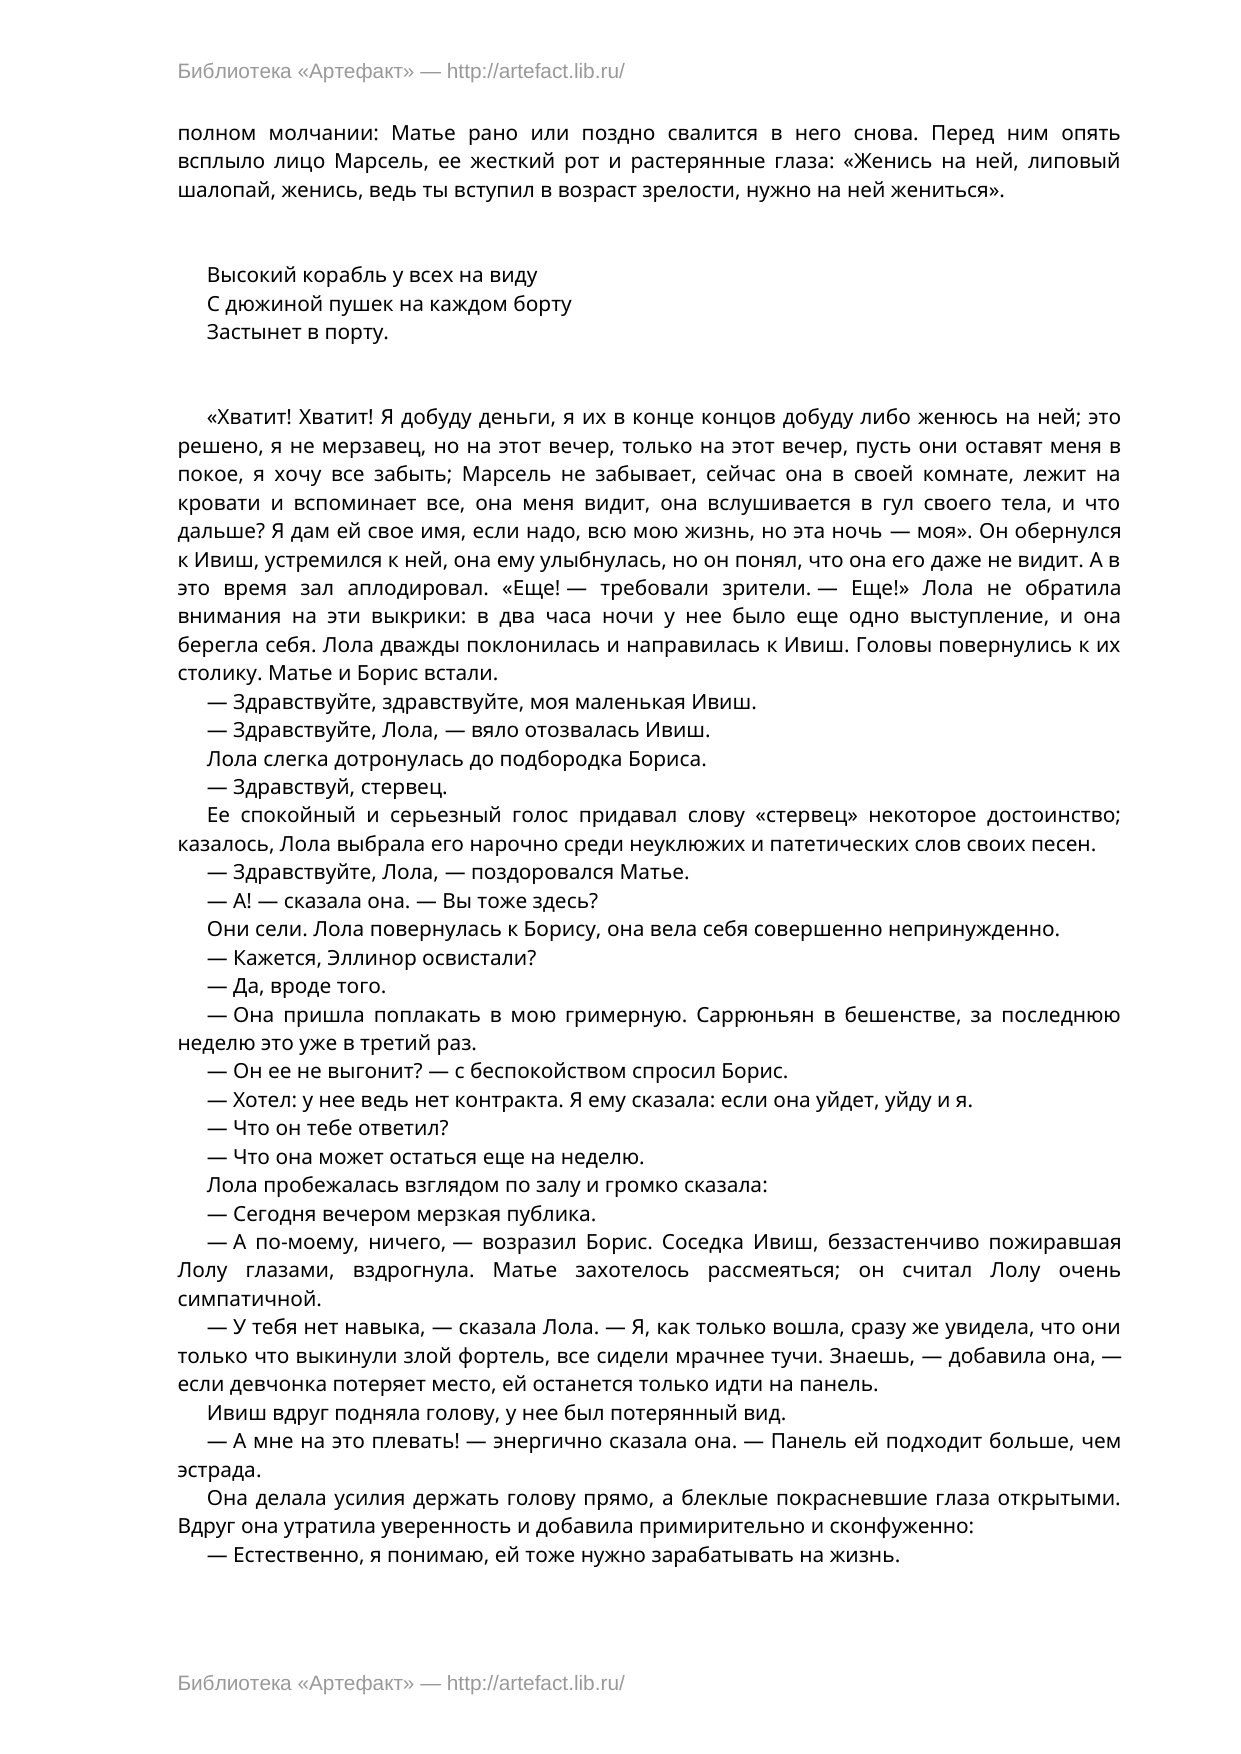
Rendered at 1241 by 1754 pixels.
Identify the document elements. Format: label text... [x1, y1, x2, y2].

text Они сели. Лола повернулась к Борису, она вела себя совершенно непринужденно. [177, 914, 1122, 943]
text — Здравствуйте, здравствуйте, моя маленькая Ивиш. [177, 687, 1122, 715]
text — Здравствуйте, Лола, — поздоровался Матье. [177, 857, 1122, 886]
text «Хватит! Хватит! Я добуду деньги, я их в конце концов добуду либо женюсь на ней; это решено, я не мерзавец, но на этот вечер, только на этот вечер, пусть они оставят меня в покое, я хочу все забыть; Марсель не забывает, сейчас она в своей комнате, лежит на кровати и вспоминает все, она меня видит, она вслушивается в гул своего тела, и что дальше? Я дам ей свое имя, если надо, всю мою жизнь, но эта ночь — моя». Он обернулся к Ивиш, устремился к ней, она ему улыбнулась, но он понял, что она его даже не видит. А в это время зал аплодировал. «Еще! — требовали зрители. — Еще!» Лола не обратила внимания на эти выкрики: в два часа ночи у нее было еще одно выступление, и она берегла себя. Лола дважды поклонилась и направилась к Ивиш. Головы повернулись к их столику. Матье и Борис встали. [177, 402, 1122, 687]
text Лола пробежалась взглядом по залу и громко сказала: [177, 1170, 1122, 1199]
text Застынет в порту. [177, 317, 1122, 346]
text Ивиш вдруг подняла голову, у нее был потерянный вид. [177, 1398, 1122, 1426]
text Она делала усилия держать голову прямо, а блеклые покрасневшие глаза открытыми. Вдруг она утратила уверенность и добавила примирительно и сконфуженно: [177, 1483, 1122, 1540]
text — А мне на это плевать! — энергично сказала она. — Панель ей подходит больше, чем эстрада. [177, 1426, 1122, 1483]
text — Здравствуйте, Лола, — вяло отозвалась Ивиш. [177, 715, 1122, 744]
text — Кажется, Эллинор освистали? [177, 943, 1122, 971]
text — Что она может остаться еще на неделю. [177, 1142, 1122, 1170]
text Ее спокойный и серьезный голос придавал слову «стервец» некоторое достоинство; казалось, Лола выбрала его нарочно среди неуклюжих и патетических слов своих песен. [177, 801, 1122, 857]
text — Сегодня вечером мерзкая публика. [177, 1199, 1122, 1227]
text С дюжиной пушек на каждом борту [177, 289, 1122, 317]
text — Он ее не выгонит? — с беспокойством спросил Борис. [177, 1057, 1122, 1085]
text — Хотел: у нее ведь нет контракта. Я ему сказала: если она уйдет, уйду и я. [177, 1085, 1122, 1113]
text — У тебя нет навыка, — сказала Лола. — Я, как только вошла, сразу же увидела, что они только что выкинули злой фортель, все сидели мрачнее тучи. Знаешь, — добавила она, — если девчонка потеряет место, ей останется только идти на панель. [177, 1312, 1122, 1398]
text — Да, вроде того. [177, 971, 1122, 1000]
text — Она пришла поплакать в мою гримерную. Саррюньян в бешенстве, за последнюю неделю это уже в третий раз. [177, 1000, 1122, 1057]
text — А по-моему, ничего, — возразил Борис. Соседка Ивиш, беззастенчиво пожиравшая Лолу глазами, вздрогнула. Матье захотелось рассмеяться; он считал Лолу очень симпатичной. [177, 1227, 1122, 1312]
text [177, 118, 1122, 203]
text — Здравствуй, стервец. [177, 772, 1122, 801]
text Высокий корабль у всех на виду [177, 260, 1122, 289]
text — Естественно, я понимаю, ей тоже нужно зарабатывать на жизнь. [177, 1540, 1122, 1568]
text — Что он тебе ответил? [177, 1113, 1122, 1142]
text Лола слегка дотронулась до подбородка Бориса. [177, 744, 1122, 772]
text — А! — сказала она. — Вы тоже здесь? [177, 886, 1122, 914]
